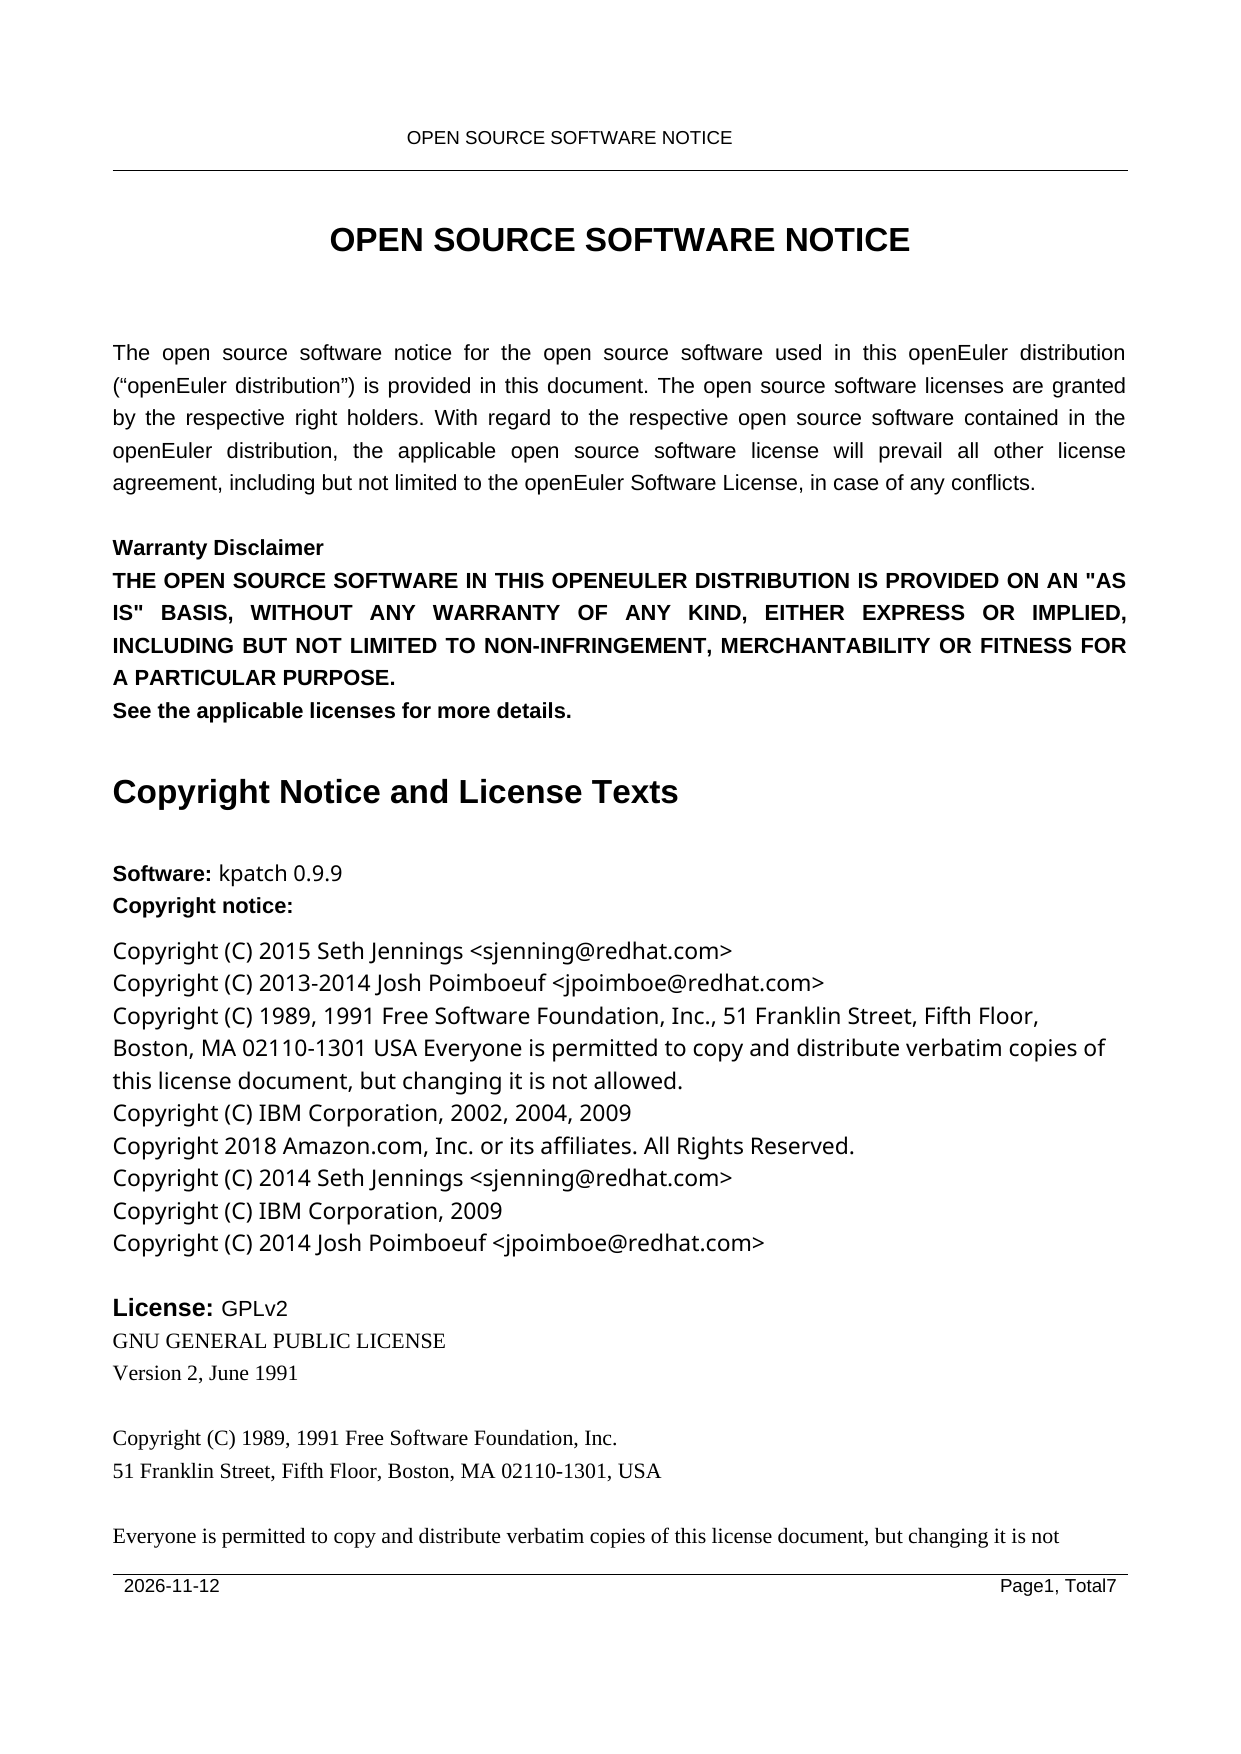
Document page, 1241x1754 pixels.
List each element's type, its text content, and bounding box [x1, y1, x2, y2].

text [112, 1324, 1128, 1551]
text Copyright (C) 2015 Seth Jennings <sjenning@redhat.com> Copyright (C) 2013-2014 Josh Poimboeuf <jpoimboe@redhat.com> Copyright (C) 1989, 1991 Free Software Foundation, Inc., 51 Franklin Street, Fifth Floor, Boston, MA 02110-1301 USA Everyone is permitted to copy and distribute verbatim copies of this license document, but changing it is not allowed. Copyright (C) IBM Corporation, 2002, 2004, 2009 Copyright 2018 Amazon.com, Inc. or its affiliates. All Rights Reserved. Copyright (C) 2014 Seth Jennings <sjenning@redhat.com> Copyright (C) IBM Corporation, 2009 Copyright (C) 2014 Josh Poimboeuf <jpoimboe@redhat.com> [112, 934, 1128, 1291]
text License: GPLv2 [112, 1291, 1128, 1324]
text Warranty Disclaimer [112, 531, 1128, 564]
text OPEN SOURCE SOFTWARE NOTICE [112, 206, 1128, 271]
text Copyright Notice and License Texts [112, 759, 1128, 824]
text Copyright notice: [112, 889, 1128, 921]
text The open source software notice for the open source software used in this openEuler distribution (“openEuler distribution”) is provided in this document. The open source software licenses are granted by the respective right holders. With regard to the respective open source software contained in the openEuler distribution, the applicable open source software license will prevail all other license agreement, including but not limited to the openEuler Software License, in case of any conflicts. [112, 336, 1128, 499]
title Software: kpatch 0.9.9 [112, 856, 1128, 889]
text THE OPEN SOURCE SOFTWARE IN THIS OPENEULER DISTRIBUTION IS PROVIDED ON AN "AS IS" BASIS, WITHOUT ANY WARRANTY OF ANY KIND, EITHER EXPRESS OR IMPLIED, INCLUDING BUT NOT LIMITED TO NON-INFRINGEMENT, MERCHANTABILITY OR FITNESS FOR A PARTICULAR PURPOSE. See the applicable licenses for more details. [112, 564, 1128, 726]
